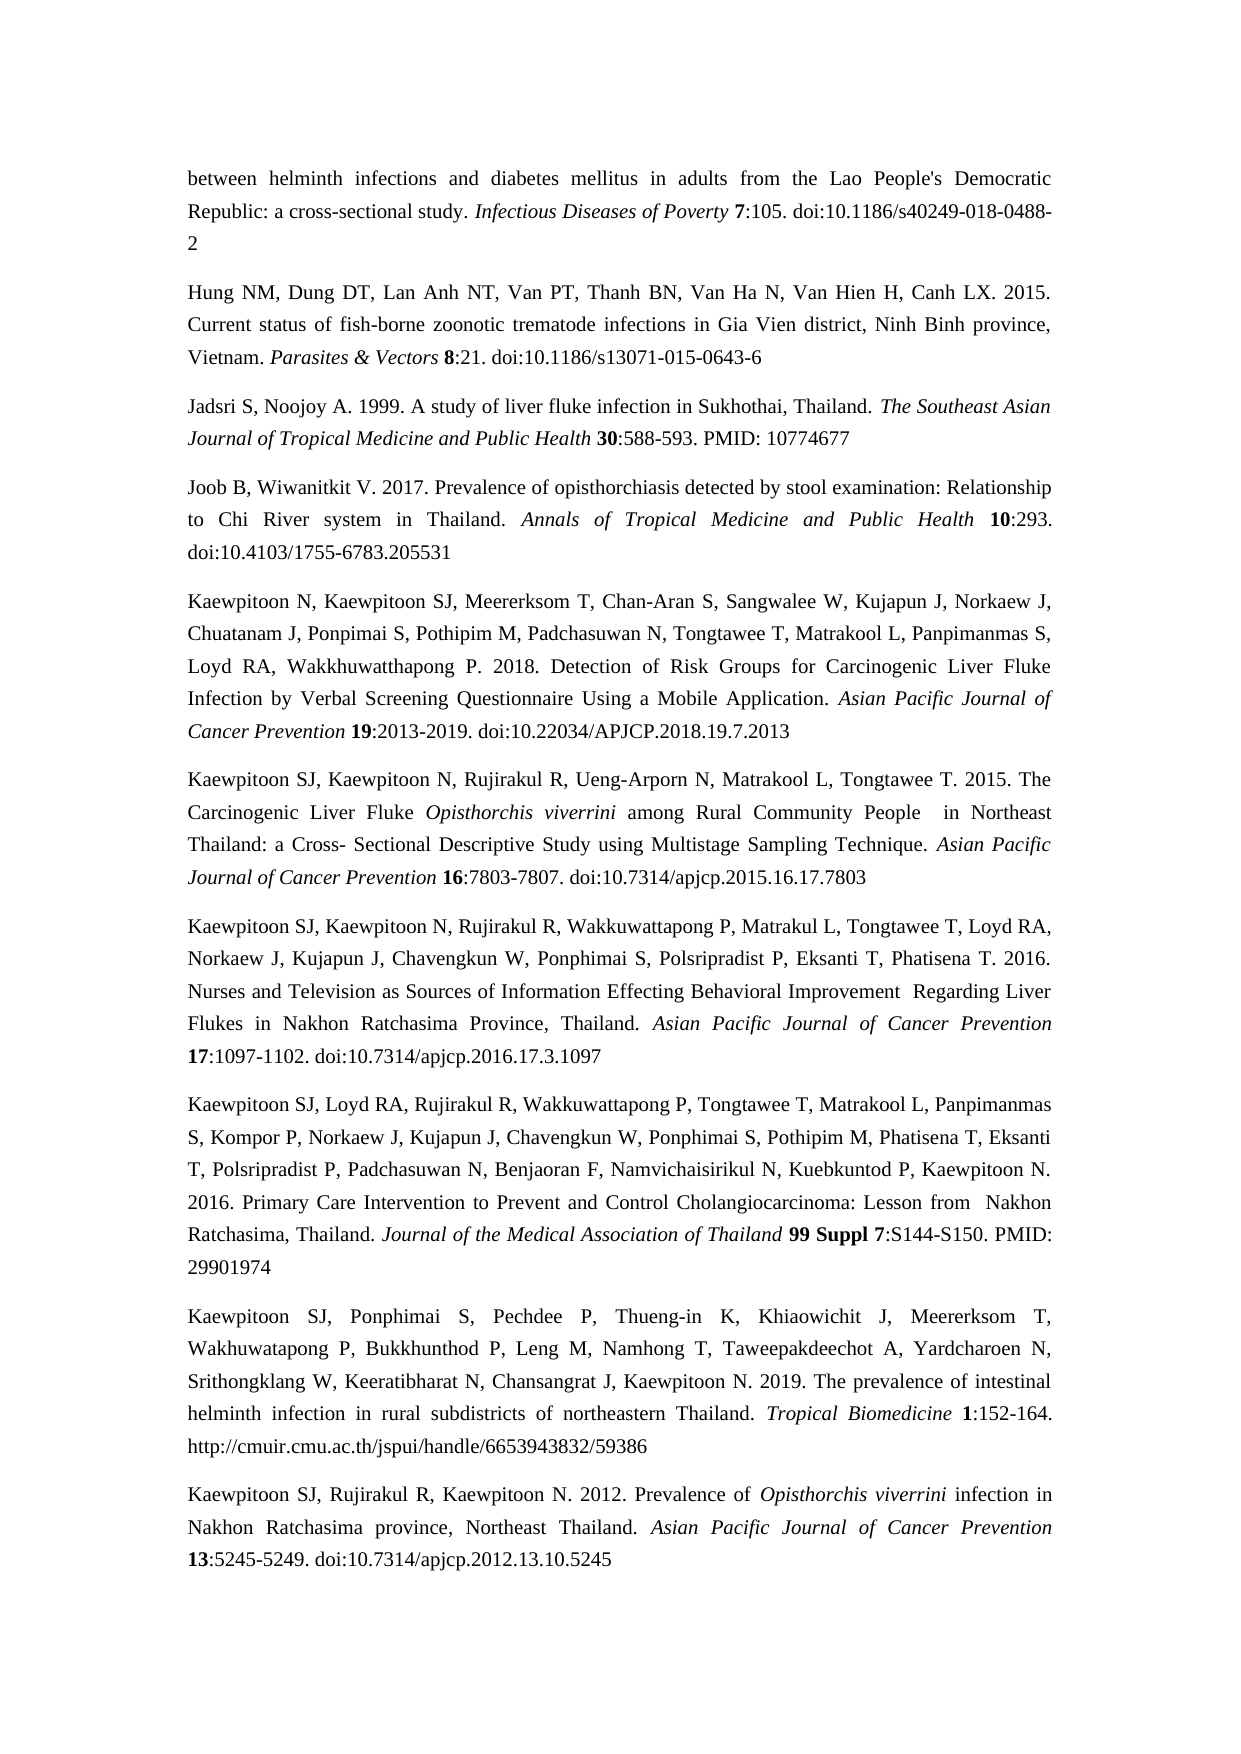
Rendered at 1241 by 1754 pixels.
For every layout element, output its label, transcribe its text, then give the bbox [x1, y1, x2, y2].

text Kaewpitoon SJ, Kaewpitoon N, Rujirakul R, Wakkuwattapong P, Matrakul L, Tongtawee T, Loyd RA, Norkaew J, Kujapun J, Chavengkun W, Ponphimai S, Polsripradist P, Eksanti T, Phatisena T. 2016. Nurses and Television as Sources of Information Effecting Behavioral Improvement Regarding Liver Flukes in Nakhon Ratchasima Province, Thailand. Asian Pacific Journal of Cancer Prevention 17:1097-1102. doi:10.7314/apjcp.2016.17.3.1097 [187, 909, 1053, 1072]
text Kaewpitoon SJ, Rujirakul R, Kaewpitoon N. 2012. Prevalence of Opisthorchis viverrini infection in Nakhon Ratchasima province, Northeast Thailand. Asian Pacific Journal of Cancer Prevention 13:5245-5249. doi:10.7314/apjcp.2012.13.10.5245 [187, 1478, 1053, 1576]
text Kaewpitoon SJ, Kaewpitoon N, Rujirakul R, Ueng-Arporn N, Matrakool L, Tongtawee T. 2015. The Carcinogenic Liver Fluke Opisthorchis viverrini among Rural Community People in Northeast Thailand: a Cross- Sectional Descriptive Study using Multistage Sampling Technique. Asian Pacific Journal of Cancer Prevention 16:7803-7807. doi:10.7314/apjcp.2015.16.17.7803 [187, 763, 1053, 893]
text Kaewpitoon SJ, Ponphimai S, Pechdee P, Thueng-in K, Khiaowichit J, Meererksom T, Wakhuwatapong P, Bukkhunthod P, Leng M, Namhong T, Taweepakdeechot A, Yardcharoen N, Srithongklang W, Keeratibharat N, Chansangrat J, Kaewpitoon N. 2019. The prevalence of intestinal helminth infection in rural subdistricts of northeastern Thailand. Tropical Biomedicine 1:152-164. http://cmuir.cmu.ac.th/jspui/handle/6653943832/59386 [187, 1299, 1053, 1462]
text Hung NM, Dung DT, Lan Anh NT, Van PT, Thanh BN, Van Ha N, Van Hien H, Canh LX. 2015. Current status of fish-borne zoonotic trematode infections in Gia Vien district, Ninh Binh province, Vietnam. Parasites & Vectors 8:21. doi:10.1186/s13071-015-0643-6 [187, 276, 1053, 373]
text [187, 162, 1053, 259]
text Jadsri S, Noojoy A. 1999. A study of liver fluke infection in Sukhothai, Thailand. The Southeast Asian Journal of Tropical Medicine and Public Health 30:588-593. PMID: 10774677 [187, 389, 1053, 454]
text Joob B, Wiwanitkit V. 2017. Prevalence of opisthorchiasis detected by stool examination: Relationship to Chi River system in Thailand. Annals of Tropical Medicine and Public Health 10:293. doi:10.4103/1755-6783.205531 [187, 471, 1053, 568]
text Kaewpitoon N, Kaewpitoon SJ, Meererksom T, Chan-Aran S, Sangwalee W, Kujapun J, Norkaew J, Chuatanam J, Ponpimai S, Pothipim M, Padchasuwan N, Tongtawee T, Matrakool L, Panpimanmas S, Loyd RA, Wakkhuwatthapong P. 2018. Detection of Risk Groups for Carcinogenic Liver Fluke Infection by Verbal Screening Questionnaire Using a Mobile Application. Asian Pacific Journal of Cancer Prevention 19:2013-2019. doi:10.22034/APJCP.2018.19.7.2013 [187, 584, 1053, 747]
text Kaewpitoon SJ, Loyd RA, Rujirakul R, Wakkuwattapong P, Tongtawee T, Matrakool L, Panpimanmas S, Kompor P, Norkaew J, Kujapun J, Chavengkun W, Ponphimai S, Pothipim M, Phatisena T, Eksanti T, Polsripradist P, Padchasuwan N, Benjaoran F, Namvichaisirikul N, Kuebkuntod P, Kaewpitoon N. 2016. Primary Care Intervention to Prevent and Control Cholangiocarcinoma: Lesson from Nakhon Ratchasima, Thailand. Journal of the Medical Association of Thailand 99 Suppl 7:S144-S150. PMID: 29901974 [187, 1088, 1053, 1283]
